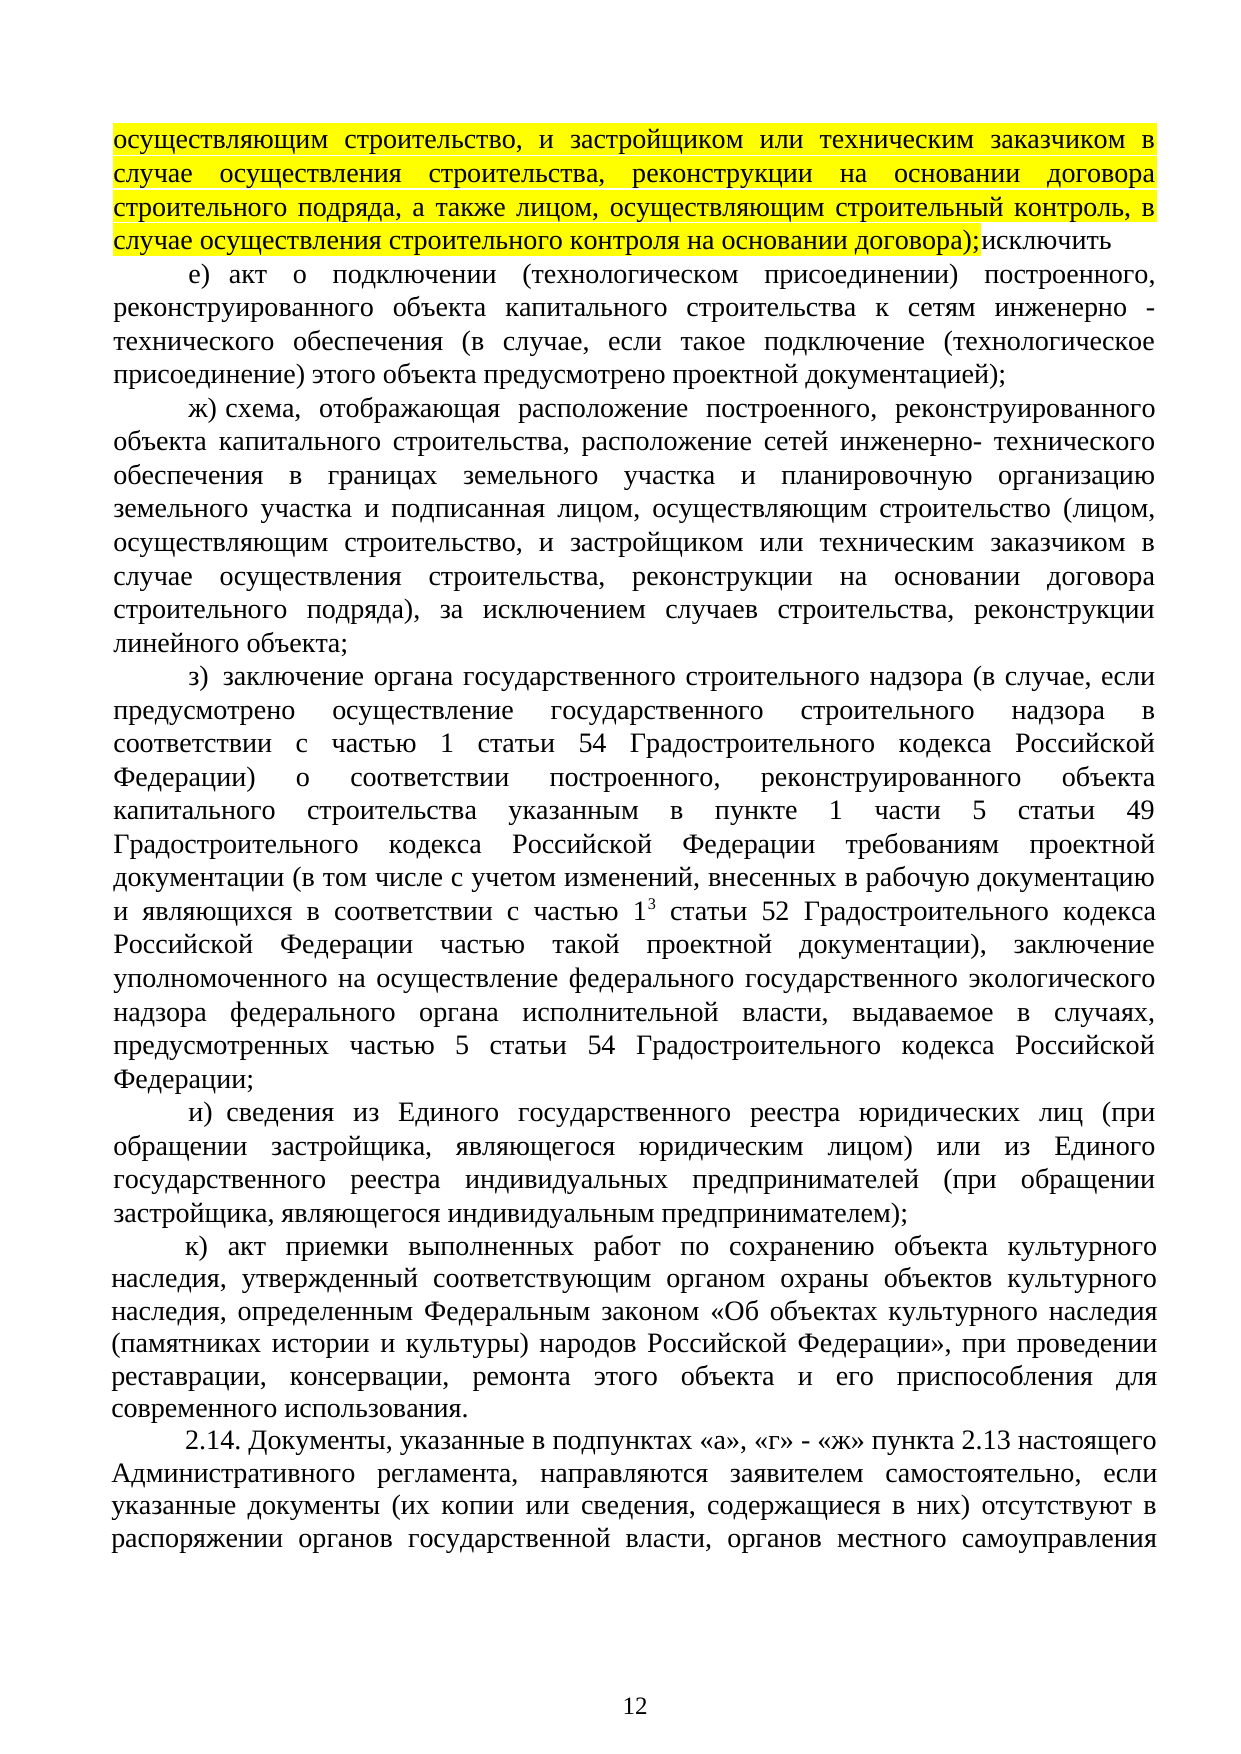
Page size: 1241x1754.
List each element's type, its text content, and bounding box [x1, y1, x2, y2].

text и) сведения из Единого государственного реестра юридических лиц (при обращении застройщика, являющегося юридическим лицом) или из Единого государственного реестра индивидуальных предпринимателей (при обращении застройщика, являющегося индивидуальным предпринимателем); [113, 1095, 1157, 1229]
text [113, 222, 1157, 256]
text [111, 1423, 1159, 1553]
text з) заключение органа государственного строительного надзора (в случае, если предусмотрено осуществление государственного строительного надзора в соответствии с частью 1 статьи 54 Градостроительного кодекса Российской Федерации) о соответствии построенного, реконструированного объекта капитального строительства указанным в пункте 1 части 5 статьи 49 Градостроительного кодекса Российской Федерации требованиям проектной документации (в том числе с учетом изменений, внесенных в рабочую документацию и являющихся в соответствии с частью 13 статьи 52 Градостроительного кодекса Российской Федерации частью такой проектной документации), заключение уполномоченного на осуществление федерального государственного экологического надзора федерального органа исполнительной власти, выдаваемое в случаях, предусмотренных частью 5 статьи 54 Градостроительного кодекса Российской Федерации; [113, 659, 1157, 1095]
text к) акт приемки выполненных работ по сохранению объекта культурного наследия, утвержденный соответствующим органом охраны объектов культурного наследия, определенным Федеральным законом «Об объектах культурного наследия (памятниках истории и культуры) народов Российской Федерации», при проведении реставрации, консервации, ремонта этого объекта и его приспособления для современного использования. [111, 1229, 1159, 1423]
text ж) схема, отображающая расположение построенного, реконструированного объекта капитального строительства, расположение сетей инженерно- технического обеспечения в границах земельного участка и планировочную организацию земельного участка и подписанная лицом, осуществляющим строительство (лицом, осуществляющим строительство, и застройщиком или техническим заказчиком в случае осуществления строительства, реконструкции на основании договора строительного подряда), за исключением случаев строительства, реконструкции линейного объекта; [113, 391, 1157, 659]
text е) акт о подключении (технологическом присоединении) построенного, реконструированного объекта капитального строительства к сетям инженерно - технического обеспечения (в случае, если такое подключение (технологическое присоединение) этого объекта предусмотрено проектной документацией); [113, 256, 1157, 391]
